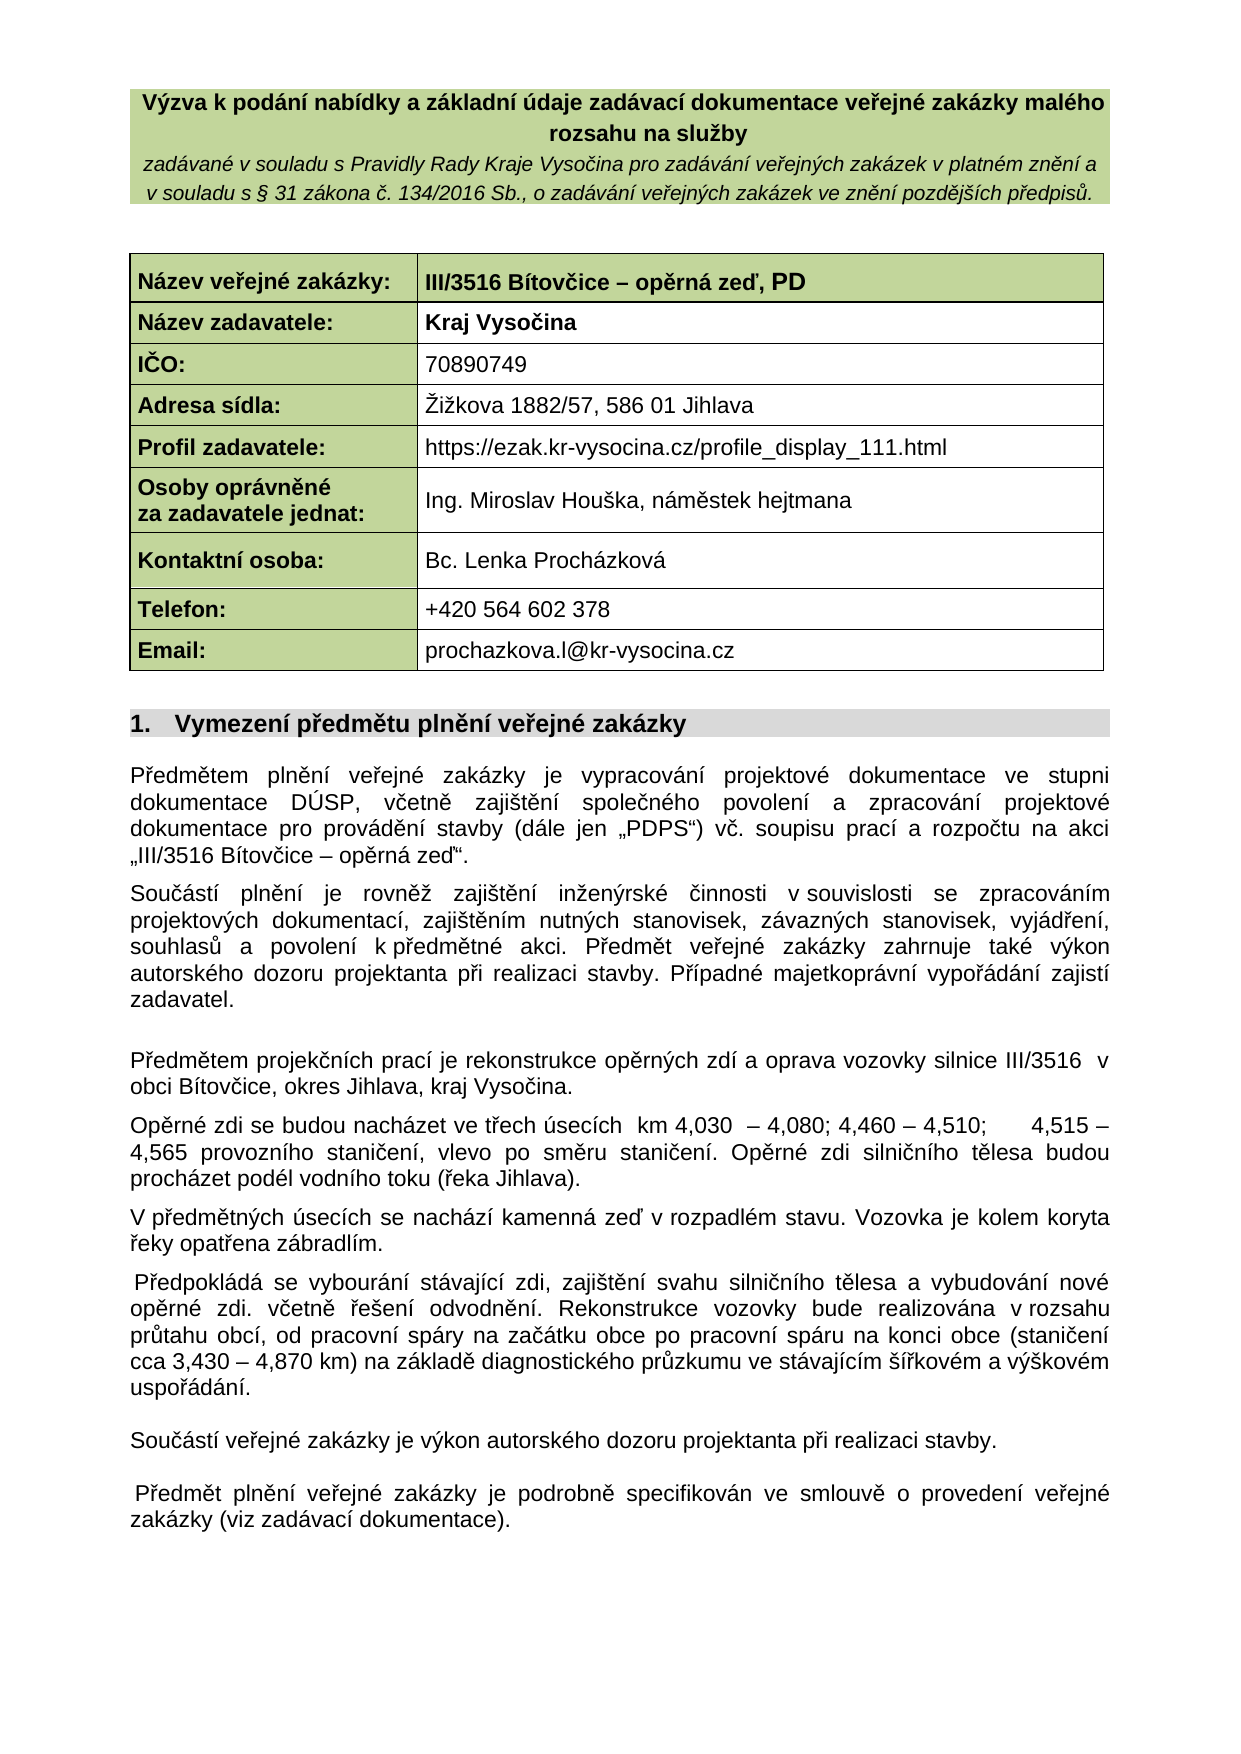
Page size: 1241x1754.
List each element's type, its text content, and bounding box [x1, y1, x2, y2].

table_cell Žižkova 1882/57, 586 01 Jihlava [418, 385, 1103, 425]
text Předpokládá se vybourání stávající zdi, zajištění svahu silničního tělesa a vybudování nové opěrné zdi. včetně řešení odvodnění. Rekonstrukce vozovky bude realizována v rozsahu průtahu obcí, od pracovní spáry na začátku obce po pracovní spáru na konci obce (staničení cca 3,430 – 4,870 km) na základě diagnostického průzkumu ve stávajícím šířkovém a výškovém uspořádání. [123, 1269, 1110, 1401]
title Výzva k podání nabídky a základní údaje zadávací dokumentace veřejné zakázky malého rozsahu na služby [130, 89, 1110, 147]
table_cell Bc. Lenka Procházková [418, 533, 1103, 587]
table_header III/3516 Bítovčice – opěrná zeď, PD [418, 254, 1103, 301]
table_cell prochazkova.l@kr-vysocina.cz [418, 630, 1103, 670]
text zadávané v souladu s Pravidly Rady Kraje Vysočina pro zadávání veřejných zakázek v platném znění a v souladu s § 31 zákona č. 134/2016 Sb., o zadávání veřejných zakázek ve znění pozdějších předpisů. [130, 152, 1110, 204]
table_cell IČO: [131, 344, 417, 384]
text Opěrné zdi se budou nacházet ve třech úsecích km 4,030 – 4,080; 4,460 – 4,510; 4,515 – 4,565 provozního staničení, vlevo po směru staničení. Opěrné zdi silničního tělesa budou procházet podél vodního toku (řeka Jihlava). [130, 1112, 1110, 1191]
text Předmětem plnění veřejné zakázky je vypracování projektové dokumentace ve stupni dokumentace DÚSP, včetně zajištění společného povolení a zpracování projektové dokumentace pro provádění stavby (dále jen „PDPS“) vč. soupisu prací a rozpočtu na akci „III/3516 Bítovčice – opěrná zeď“. [130, 762, 1110, 868]
table_cell Kontaktní osoba: [131, 533, 417, 587]
table_cell 70890749 [418, 344, 1103, 384]
table_cell +420 564 602 378 [418, 589, 1103, 629]
table_cell Kraj Vysočina [418, 303, 1103, 343]
table_cell Adresa sídla: [131, 385, 417, 425]
text V předmětných úsecích se nachází kamenná zeď v rozpadlém stavu. Vozovka je kolem koryta řeky opatřena zábradlím. [130, 1204, 1110, 1256]
table_cell Osoby oprávněné za zadavatele jednat: [131, 468, 417, 532]
subtitle Vymezení předmětu plnění veřejné zakázky [130, 709, 1110, 737]
table_header Název veřejné zakázky: [131, 254, 417, 301]
table_cell Telefon: [131, 589, 417, 629]
text Součástí veřejné zakázky je výkon autorského dozoru projektanta při realizaci stavby. [130, 1427, 1110, 1453]
table_cell Ing. Miroslav Houška, náměstek hejtmana [418, 468, 1103, 532]
table_cell Název zadavatele: [131, 303, 417, 343]
text Součástí plnění je rovněž zajištění inženýrské činnosti v souvislosti se zpracováním projektových dokumentací, zajištěním nutných stanovisek, závazných stanovisek, vyjádření, souhlasů a povolení k předmětné akci. Předmět veřejné zakázky zahrnuje také výkon autorského dozoru projektanta při realizaci stavby. Případné majetkoprávní vypořádání zajistí zadavatel. [130, 880, 1110, 1012]
table_cell Profil zadavatele: [131, 426, 417, 467]
text Předmět plnění veřejné zakázky je podrobně specifikován ve smlouvě o provedení veřejné zakázky (viz zadávací dokumentace). [123, 1480, 1110, 1532]
table_cell https://ezak.kr-vysocina.cz/profile_display_111.html [418, 426, 1103, 467]
table_cell Email: [131, 630, 417, 670]
text Předmětem projekčních prací je rekonstrukce opěrných zdí a oprava vozovky silnice III/3516 v obci Bítovčice, okres Jihlava, kraj Vysočina. [130, 1047, 1110, 1099]
